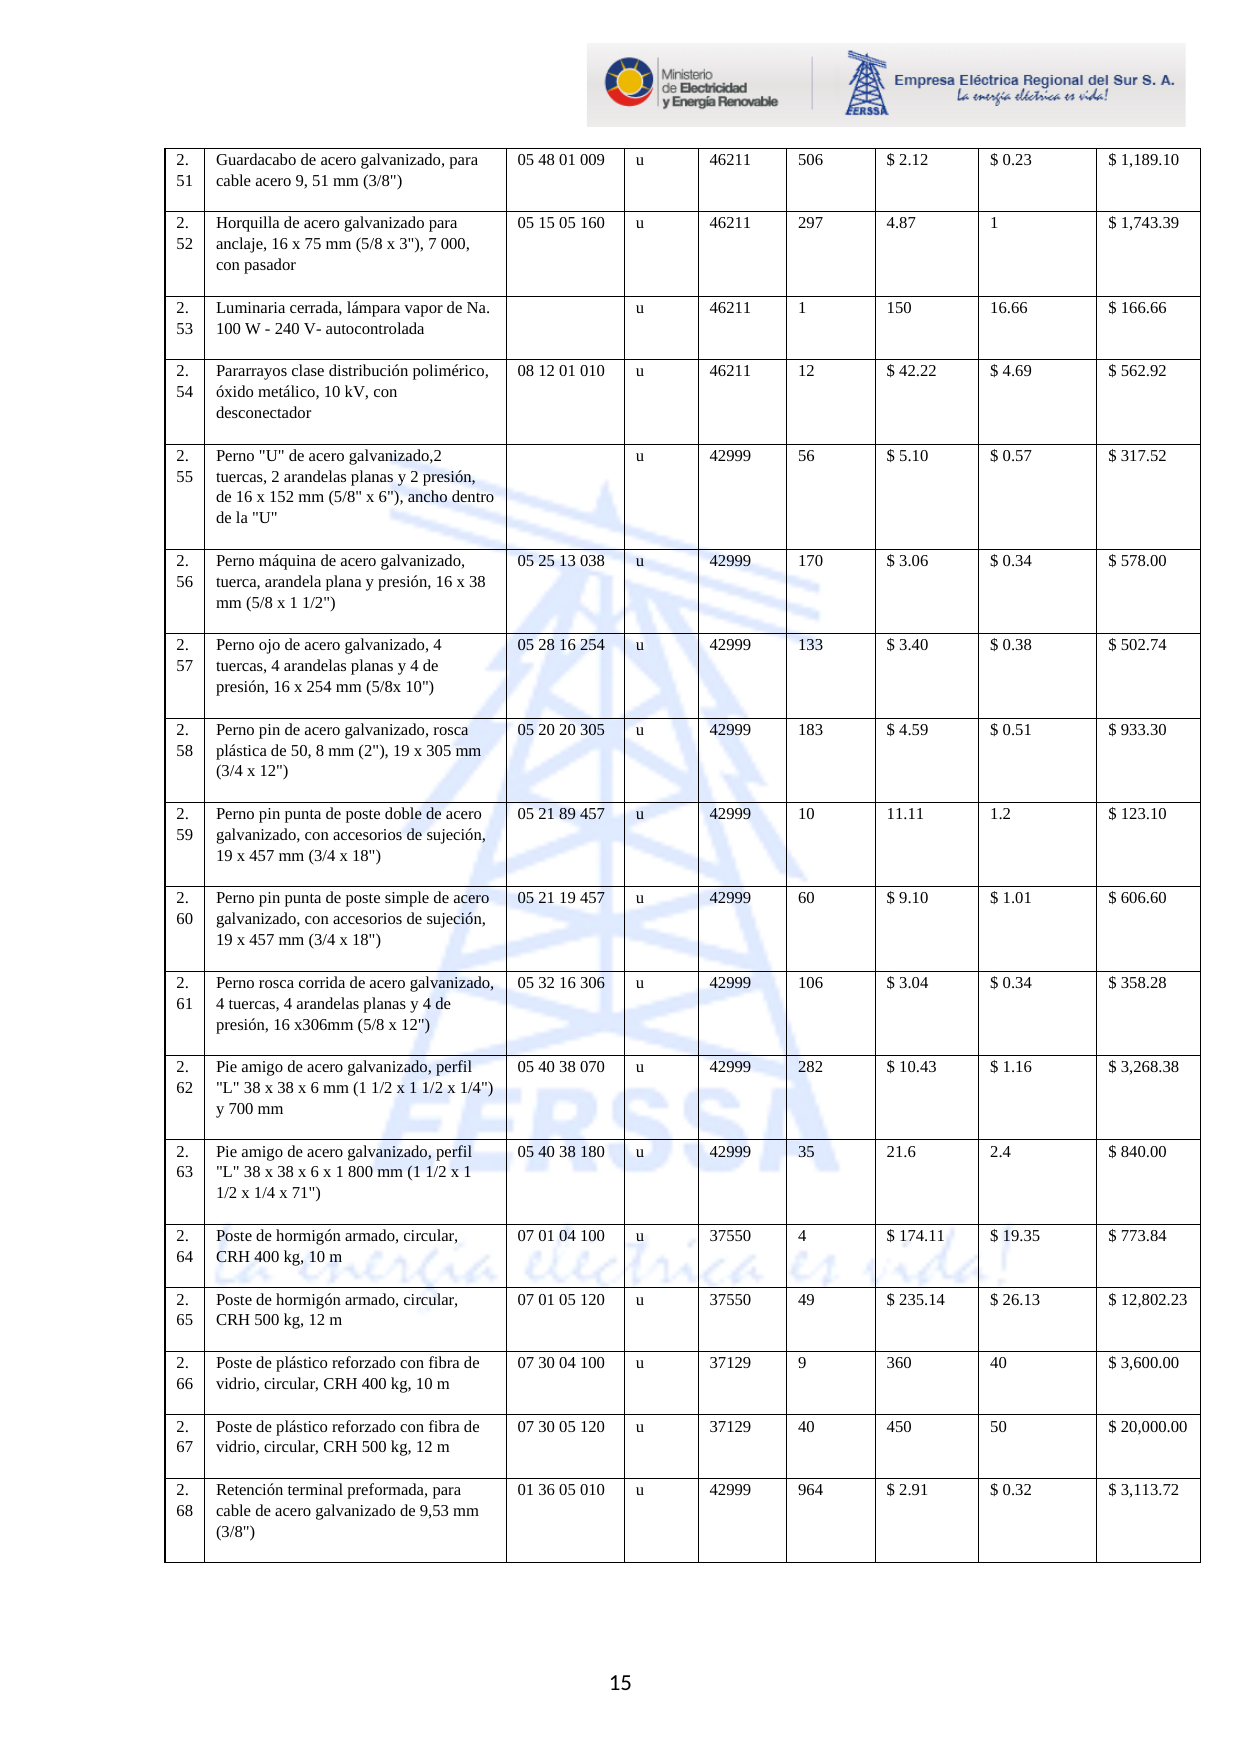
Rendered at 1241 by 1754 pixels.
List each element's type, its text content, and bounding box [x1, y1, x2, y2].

table_cell $ 502.74 [1097, 634, 1200, 717]
table_cell 05 48 01 009 [507, 149, 624, 211]
table_cell 1.2 [979, 803, 1096, 886]
table_cell Pie amigo de acero galvanizado, perfil "L" 38 x 38 x 6 mm (1 1/2 x 1 1/2 x 1/4") y 700 mm [205, 1056, 506, 1139]
table_cell $ 1.01 [979, 887, 1096, 971]
table_cell 49 [787, 1288, 875, 1351]
table_cell 01 36 05 010 [507, 1479, 624, 1562]
table_cell $ 3,268.38 [1097, 1056, 1200, 1139]
table_cell Poste de plástico reforzado con fibra de vidrio, circular, CRH 400 kg, 10 m [205, 1352, 506, 1414]
table_cell Pie amigo de acero galvanizado, perfil "L" 38 x 38 x 6 x 1 800 mm (1 1/2 x 1 1/2 x 1/4 x 71") [205, 1140, 506, 1224]
table_cell u [625, 297, 698, 359]
table_cell $ 933.30 [1097, 719, 1200, 802]
table_cell $ 0.38 [979, 634, 1096, 717]
table_cell 170 [787, 550, 875, 633]
table_cell 16.66 [979, 297, 1096, 359]
table_cell $ 1.16 [979, 1056, 1096, 1139]
table_cell 2.66 [166, 1352, 204, 1414]
table_cell 05 40 38 070 [507, 1056, 624, 1139]
table_cell 133 [787, 634, 875, 717]
table_cell 506 [787, 149, 875, 211]
table_cell u [625, 887, 698, 971]
table_cell 2.53 [166, 297, 204, 359]
table_cell $ 0.23 [979, 149, 1096, 211]
table_cell 42999 [699, 634, 786, 717]
table_cell $ 3.04 [876, 972, 978, 1055]
table_cell u [625, 803, 698, 886]
table_cell u [625, 719, 698, 802]
table_cell $ 1,189.10 [1097, 149, 1200, 211]
table_cell 35 [787, 1140, 875, 1224]
table_cell 05 25 13 038 [507, 550, 624, 633]
table_cell 42999 [699, 445, 786, 549]
table_cell $ 562.92 [1097, 360, 1200, 443]
table_cell $ 4.59 [876, 719, 978, 802]
table_cell u [625, 212, 698, 296]
table_cell 2.54 [166, 360, 204, 443]
table_cell [507, 445, 624, 549]
table_cell 07 01 05 120 [507, 1288, 624, 1351]
table_cell 05 20 20 305 [507, 719, 624, 802]
table_cell 2.56 [166, 550, 204, 633]
table_cell u [625, 360, 698, 443]
table_cell 2.59 [166, 803, 204, 886]
table_cell 46211 [699, 297, 786, 359]
table_cell $ 235.14 [876, 1288, 978, 1351]
table_cell Perno rosca corrida de acero galvanizado, 4 tuercas, 4 arandelas planas y 4 de presión, 16 x306mm (5/8 x 12") [205, 972, 506, 1055]
table_cell $ 1,743.39 [1097, 212, 1200, 296]
picture [586, 43, 1186, 127]
table_cell 42999 [699, 719, 786, 802]
table_cell $ 174.11 [876, 1225, 978, 1287]
table_cell 4.87 [876, 212, 978, 296]
table_cell 2.61 [166, 972, 204, 1055]
table_cell 40 [787, 1415, 875, 1478]
table_cell $ 42.22 [876, 360, 978, 443]
table_cell 37550 [699, 1288, 786, 1351]
table_cell $ 0.51 [979, 719, 1096, 802]
table_cell 2.57 [166, 634, 204, 717]
table_cell 9 [787, 1352, 875, 1414]
table_cell $ 5.10 [876, 445, 978, 549]
table_cell 183 [787, 719, 875, 802]
table_cell 42999 [699, 1140, 786, 1224]
table_cell u [625, 1056, 698, 1139]
table_cell 360 [876, 1352, 978, 1414]
table_cell 05 21 89 457 [507, 803, 624, 886]
table_cell Perno pin de acero galvanizado, rosca plástica de 50, 8 mm (2"), 19 x 305 mm (3/4 x 12") [205, 719, 506, 802]
table_cell $ 20,000.00 [1097, 1415, 1200, 1478]
table_cell 2.55 [166, 445, 204, 549]
table_cell 10 [787, 803, 875, 886]
table_cell 05 28 16 254 [507, 634, 624, 717]
table_cell 07 30 04 100 [507, 1352, 624, 1414]
table_cell 11.11 [876, 803, 978, 886]
table_cell $ 26.13 [979, 1288, 1096, 1351]
table_cell u [625, 445, 698, 549]
table_cell 1 [787, 297, 875, 359]
table_cell $ 2.91 [876, 1479, 978, 1562]
table_cell $ 9.10 [876, 887, 978, 971]
table_cell Retención terminal preformada, para cable de acero galvanizado de 9,53 mm (3/8") [205, 1479, 506, 1562]
table_cell 37550 [699, 1225, 786, 1287]
table_cell 37129 [699, 1352, 786, 1414]
table_cell 42999 [699, 803, 786, 886]
table_cell 2.67 [166, 1415, 204, 1478]
table_cell $ 0.32 [979, 1479, 1096, 1562]
table_cell $ 606.60 [1097, 887, 1200, 971]
table_cell 2.68 [166, 1479, 204, 1562]
table_cell $ 123.10 [1097, 803, 1200, 886]
table_cell u [625, 1479, 698, 1562]
table_cell Perno pin punta de poste doble de acero galvanizado, con accesorios de sujeción, 19 x 457 mm (3/4 x 18") [205, 803, 506, 886]
table_cell u [625, 1415, 698, 1478]
table_cell $ 3.06 [876, 550, 978, 633]
table_cell 2.65 [166, 1288, 204, 1351]
table_cell 08 12 01 010 [507, 360, 624, 443]
table_cell $ 0.34 [979, 550, 1096, 633]
table_cell 42999 [699, 972, 786, 1055]
table_cell 40 [979, 1352, 1096, 1414]
table_cell 964 [787, 1479, 875, 1562]
table_cell 46211 [699, 212, 786, 296]
table_cell u [625, 550, 698, 633]
table_cell 42999 [699, 887, 786, 971]
table_cell Perno "U" de acero galvanizado,2 tuercas, 2 arandelas planas y 2 presión, de 16 x 152 mm (5/8" x 6"), ancho dentro de la "U" [205, 445, 506, 549]
table_cell 2.60 [166, 887, 204, 971]
table_cell Guardacabo de acero galvanizado, para cable acero 9, 51 mm (3/8") [205, 149, 506, 211]
table_cell $ 0.57 [979, 445, 1096, 549]
table_cell 37129 [699, 1415, 786, 1478]
table_cell 2.64 [166, 1225, 204, 1287]
table_cell 50 [979, 1415, 1096, 1478]
table_cell $ 12,802.23 [1097, 1288, 1200, 1351]
table_cell u [625, 1140, 698, 1224]
table_cell $ 578.00 [1097, 550, 1200, 633]
table_cell u [625, 1288, 698, 1351]
table_cell Poste de hormigón armado, circular, CRH 500 kg, 12 m [205, 1288, 506, 1351]
table_cell $ 3,113.72 [1097, 1479, 1200, 1562]
table_cell [507, 297, 624, 359]
table_cell 297 [787, 212, 875, 296]
table_cell u [625, 149, 698, 211]
table_cell Perno ojo de acero galvanizado, 4 tuercas, 4 arandelas planas y 4 de presión, 16 x 254 mm (5/8x 10") [205, 634, 506, 717]
table_cell 05 32 16 306 [507, 972, 624, 1055]
table_cell Luminaria cerrada, lámpara vapor de Na. 100 W - 240 V- autocontrolada [205, 297, 506, 359]
table_cell Perno pin punta de poste simple de acero galvanizado, con accesorios de sujeción, 19 x 457 mm (3/4 x 18") [205, 887, 506, 971]
table_cell u [625, 1225, 698, 1287]
table_cell 56 [787, 445, 875, 549]
table_cell 07 30 05 120 [507, 1415, 624, 1478]
table_cell 60 [787, 887, 875, 971]
table_cell Horquilla de acero galvanizado para anclaje, 16 x 75 mm (5/8 x 3"), 7 000, con pasador [205, 212, 506, 296]
table_cell 4 [787, 1225, 875, 1287]
table_cell $ 2.12 [876, 149, 978, 211]
table_cell 450 [876, 1415, 978, 1478]
table_cell $ 19.35 [979, 1225, 1096, 1287]
table_cell 07 01 04 100 [507, 1225, 624, 1287]
table_cell 2.63 [166, 1140, 204, 1224]
table_cell $ 166.66 [1097, 297, 1200, 359]
table_cell 05 40 38 180 [507, 1140, 624, 1224]
table_cell Poste de plástico reforzado con fibra de vidrio, circular, CRH 500 kg, 12 m [205, 1415, 506, 1478]
table_cell $ 3,600.00 [1097, 1352, 1200, 1414]
table_cell 46211 [699, 149, 786, 211]
table_cell u [625, 1352, 698, 1414]
table_cell Poste de hormigón armado, circular, CRH 400 kg, 10 m [205, 1225, 506, 1287]
table_cell 12 [787, 360, 875, 443]
table_cell 282 [787, 1056, 875, 1139]
table_cell 46211 [699, 360, 786, 443]
table_cell 05 21 19 457 [507, 887, 624, 971]
table_cell Pararrayos clase distribución polimérico, óxido metálico, 10 kV, con desconectador [205, 360, 506, 443]
table_cell $ 4.69 [979, 360, 1096, 443]
table_cell 1 [979, 212, 1096, 296]
table_cell $ 10.43 [876, 1056, 978, 1139]
table_cell 42999 [699, 550, 786, 633]
table_cell 42999 [699, 1056, 786, 1139]
table_cell 05 15 05 160 [507, 212, 624, 296]
table_cell 106 [787, 972, 875, 1055]
table_cell 2.58 [166, 719, 204, 802]
table_cell 2.4 [979, 1140, 1096, 1224]
table_cell 21.6 [876, 1140, 978, 1224]
table_cell $ 3.40 [876, 634, 978, 717]
table_cell u [625, 634, 698, 717]
table_cell $ 840.00 [1097, 1140, 1200, 1224]
table_cell 150 [876, 297, 978, 359]
table_cell 2.52 [166, 212, 204, 296]
table_cell $ 0.34 [979, 972, 1096, 1055]
table_cell $ 317.52 [1097, 445, 1200, 549]
table_cell 2.51 [166, 149, 204, 211]
table_cell $ 773.84 [1097, 1225, 1200, 1287]
table_cell $ 358.28 [1097, 972, 1200, 1055]
table_cell u [625, 972, 698, 1055]
table_cell 2.62 [166, 1056, 204, 1139]
table_cell Perno máquina de acero galvanizado, tuerca, arandela plana y presión, 16 x 38 mm (5/8 x 1 1/2") [205, 550, 506, 633]
table_cell 42999 [699, 1479, 786, 1562]
